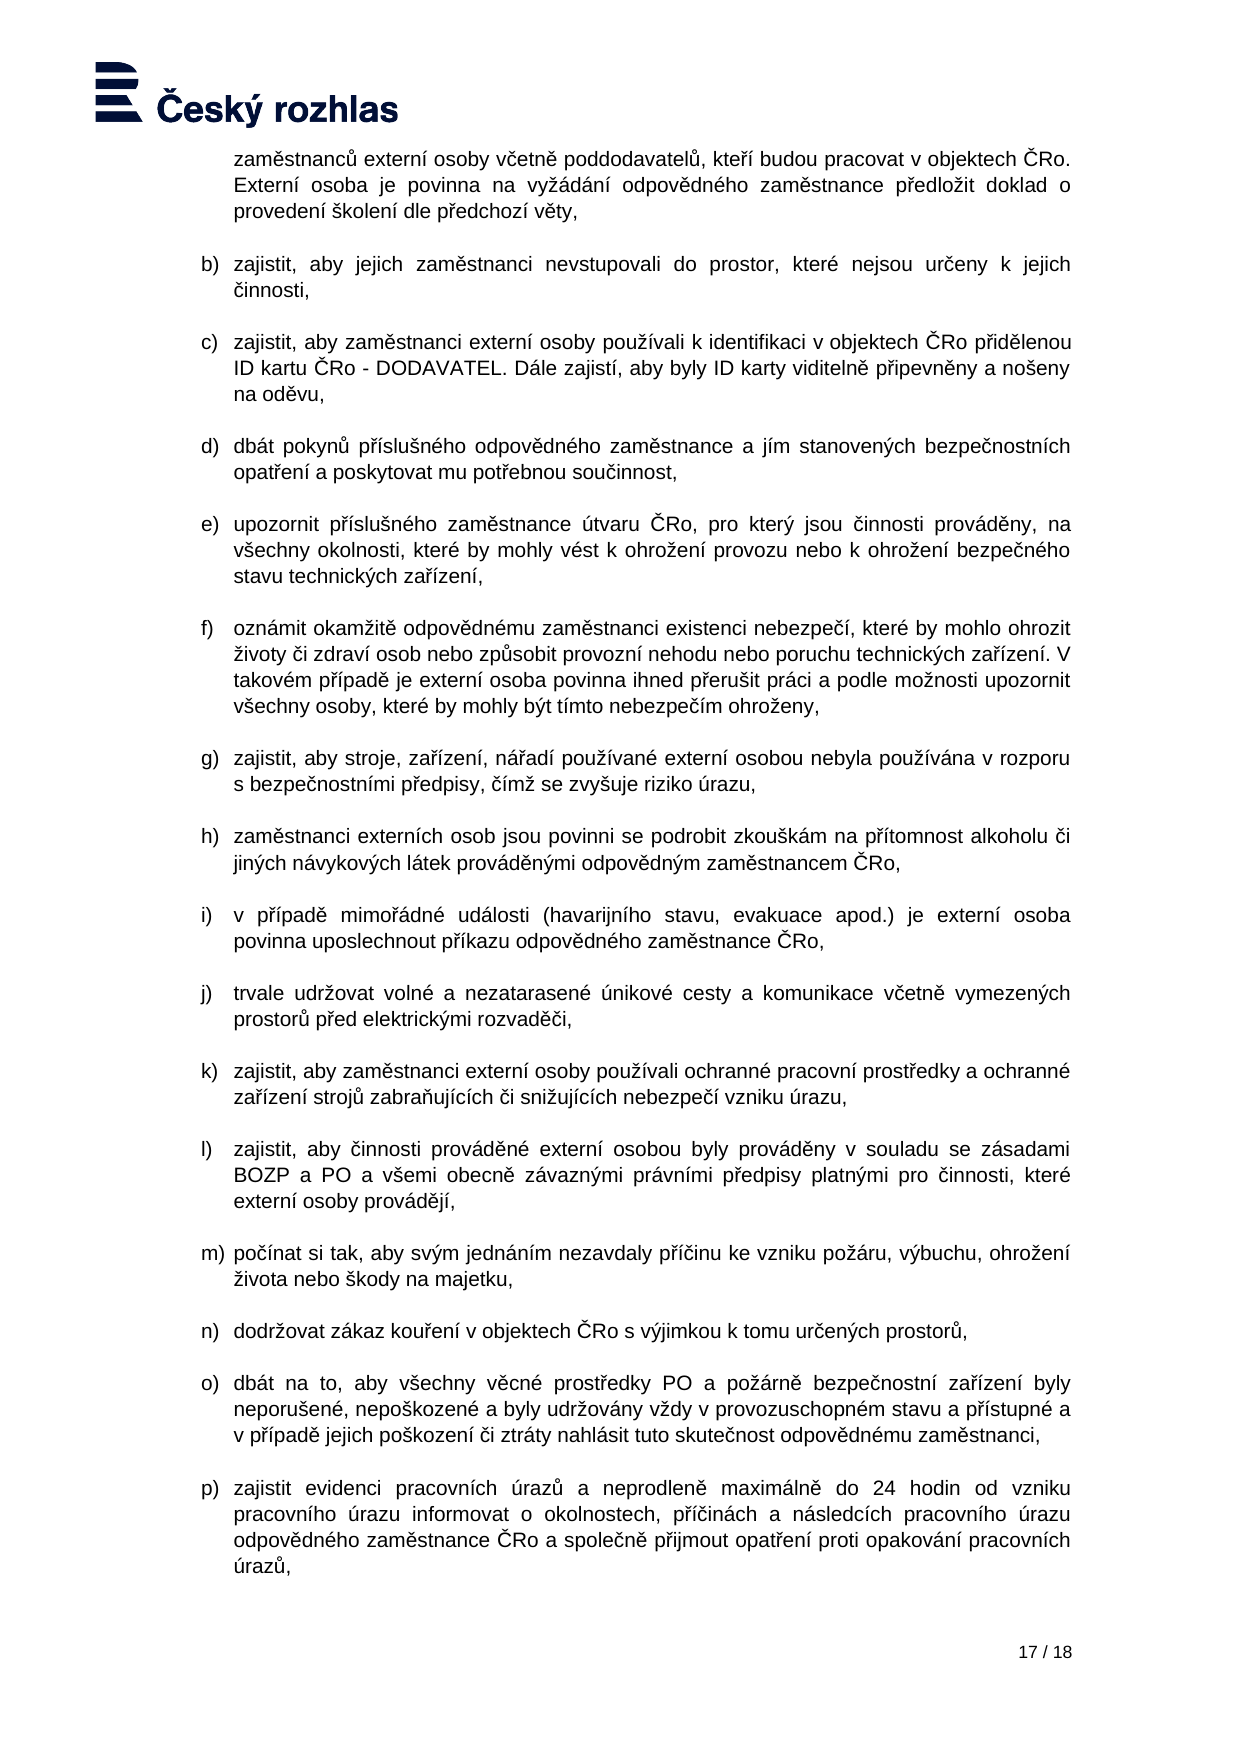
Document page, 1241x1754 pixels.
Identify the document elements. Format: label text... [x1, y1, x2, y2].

picture [95, 62, 398, 128]
list zaměstnanci externích osob jsou povinni se podrobit zkouškám na přítomnost alkoholu či jiných návykových látek prováděnými odpovědným zaměstnancem ČRo, [201, 823, 1072, 875]
list dbát pokynů příslušného odpovědného zaměstnance a jím stanovených bezpečnostních opatření a poskytovat mu potřebnou součinnost, [201, 432, 1072, 484]
list dodržovat zákaz kouření v objektech ČRo s výjimkou k tomu určených prostorů, [201, 1318, 1072, 1344]
list zajistit, aby zaměstnanci externí osoby používali ochranné pracovní prostředky a ochranné zařízení strojů zabraňujících či snižujících nebezpečí vzniku úrazu, [201, 1057, 1072, 1109]
list zajistit, aby činnosti prováděné externí osobou byly prováděny v souladu se zásadami BOZP a PO a všemi obecně závaznými právními předpisy platnými pro činnosti, které externí osoby provádějí, [201, 1136, 1072, 1214]
list zajistit, aby stroje, zařízení, nářadí používané externí osobou nebyla používána v rozporu s bezpečnostními předpisy, čímž se zvyšuje riziko úrazu, [201, 745, 1072, 797]
list počínat si tak, aby svým jednáním nezavdaly příčinu ke vzniku požáru, výbuchu, ohrožení života nebo škody na majetku, [201, 1240, 1072, 1292]
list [201, 146, 1072, 224]
list oznámit okamžitě odpovědnému zaměstnanci existenci nebezpečí, které by mohlo ohrozit životy či zdraví osob nebo způsobit provozní nehodu nebo poruchu technických zařízení. V takovém případě je externí osoba povinna ihned přerušit práci a podle možnosti upozornit všechny osoby, které by mohly být tímto nebezpečím ohroženy, [201, 615, 1072, 719]
list upozornit příslušného zaměstnance útvaru ČRo, pro který jsou činnosti prováděny, na všechny okolnosti, které by mohly vést k ohrožení provozu nebo k ohrožení bezpečného stavu technických zařízení, [201, 511, 1072, 589]
list trvale udržovat volné a nezatarasené únikové cesty a komunikace včetně vymezených prostorů před elektrickými rozvaděči, [201, 979, 1072, 1031]
list zajistit evidenci pracovních úrazů a neprodleně maximálně do 24 hodin od vzniku pracovního úrazu informovat o okolnostech, příčinách a následcích pracovního úrazu odpovědného zaměstnance ČRo a společně přijmout opatření proti opakování pracovních úrazů, [201, 1474, 1072, 1578]
list dbát na to, aby všechny věcné prostředky PO a požárně bezpečnostní zařízení byly neporušené, nepoškozené a byly udržovány vždy v provozuschopném stavu a přístupné a v případě jejich poškození či ztráty nahlásit tuto skutečnost odpovědnému zaměstnanci, [201, 1370, 1072, 1448]
list v případě mimořádné události (havarijního stavu, evakuace apod.) je externí osoba povinna uposlechnout příkazu odpovědného zaměstnance ČRo, [201, 901, 1072, 953]
list zajistit, aby jejich zaměstnanci nevstupovali do prostor, které nejsou určeny k jejich činnosti, [201, 250, 1072, 302]
list zajistit, aby zaměstnanci externí osoby používali k identifikaci v objektech ČRo přidělenou ID kartu ČRo - DODAVATEL. Dále zajistí, aby byly ID karty viditelně připevněny a nošeny na oděvu, [201, 328, 1072, 406]
